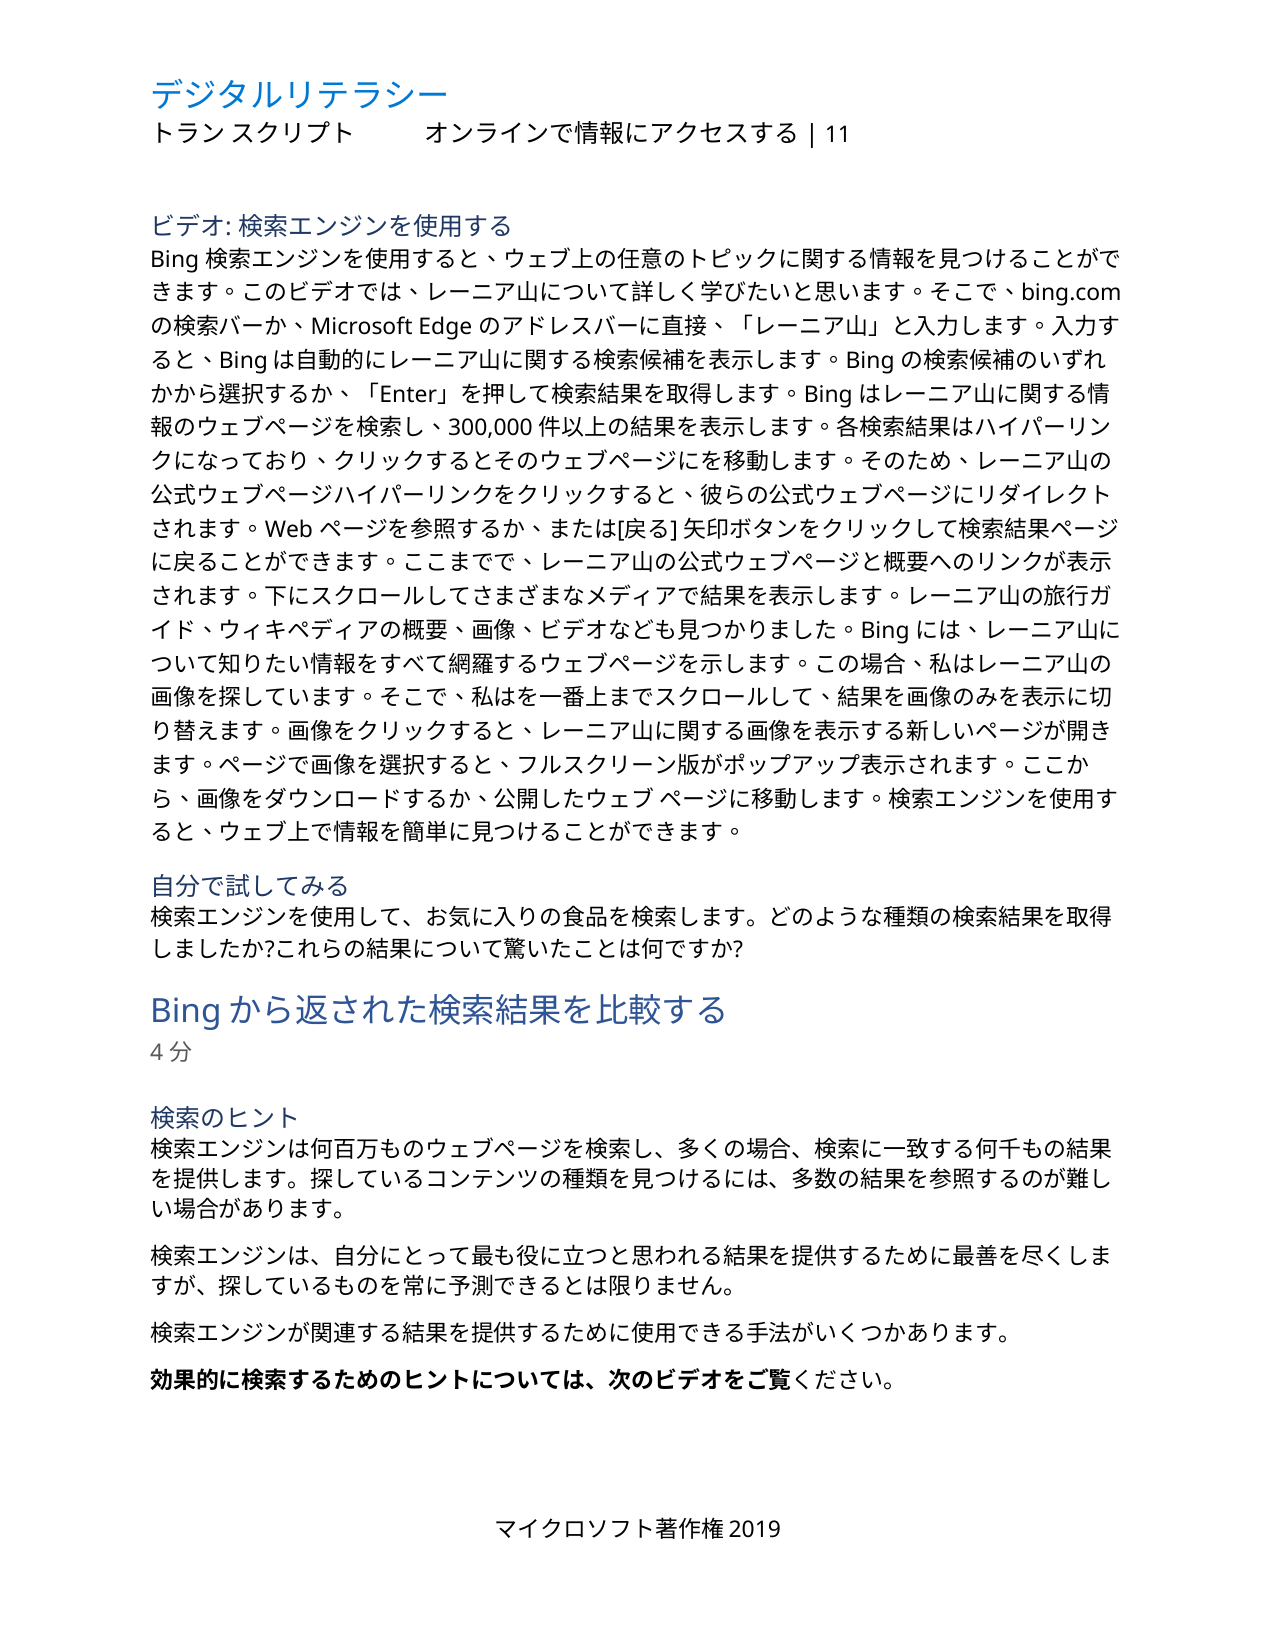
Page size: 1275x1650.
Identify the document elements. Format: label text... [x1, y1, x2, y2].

subtitle ビデオ: 検索エンジンを使用する [150, 206, 1125, 242]
text 効果的に検索するためのヒントについては、次のビデオをご覧ください。 [150, 1366, 1125, 1394]
text Bing 検索エンジンを使用すると、ウェブ上の任意のトピックに関する情報を見つけることができます。このビデオでは、レーニア山について詳しく学びたいと思います。そこで、bing.com の検索バーか、Microsoft Edge のアドレスバーに直接、「レーニア山」と入力します。入力すると、Bingは自動的にレーニア山に関する検索候補を表示します。Bing の検索候補のいずれかから選択するか、「Enter」を押して検索結果を取得します。Bing はレーニア山に関する情報のウェブページを検索し、300,000 件以上の結果を表示します。各検索結果はハイパーリンクになっており、クリックするとそのウェブページにを移動します。そのため、レーニア山の公式ウェブページハイパーリンクをクリックすると、彼らの公式ウェブページにリダイレクトされます。Web ページを参照するか、または[戻る] 矢印ボタンをクリックして検索結果ページに戻ることができます。ここまでで、レーニア山の公式ウェブページと概要へのリンクが表示されます。下にスクロールしてさまざまなメディアで結果を表示します。レーニア山の旅行ガイド、ウィキペディアの概要、画像、ビデオなども見つかりました。Bing には、レーニア山について知りたい情報をすべて網羅するウェブページを示します。この場合、私はレーニア山の画像を探しています。そこで、私はを一番上までスクロールして、結果を画像のみを表示に切り替えます。画像をクリックすると、レーニア山に関する画像を表示する新しいページが開きます。ページで画像を選択すると、フルスクリーン版がポップアップ表示されます。ここから、画像をダウンロードするか、公開したウェブ ページに移動します。検索エンジンを使用すると、ウェブ上で情報を簡単に見つけることができます。 [150, 242, 1125, 847]
text 検索エンジンは何百万ものウェブページを検索し、多くの場合、検索に一致する何千もの結果を提供します。探しているコンテンツの種類を見つけるには、多数の結果を参照するのが難しい場合があります。 [150, 1135, 1125, 1223]
text 検索エンジンは、自分にとって最も役に立つと思われる結果を提供するために最善を尽くしますが、探しているものを常に予測できるとは限りません。 [150, 1242, 1125, 1300]
subtitle Bingから返された検索結果を比較する [150, 984, 1125, 1032]
text 4 分 [150, 1036, 1125, 1067]
text 検索エンジンが関連する結果を提供するために使用できる手法がいくつかあります。 [150, 1319, 1125, 1347]
subtitle 検索のヒント [150, 1099, 1125, 1135]
text 検索エンジンを使用して、お気に入りの食品を検索します。どのような種類の検索結果を取得しましたか?これらの結果について驚いたことは何ですか? [150, 903, 1125, 965]
subtitle 自分で試してみる [150, 867, 1125, 903]
